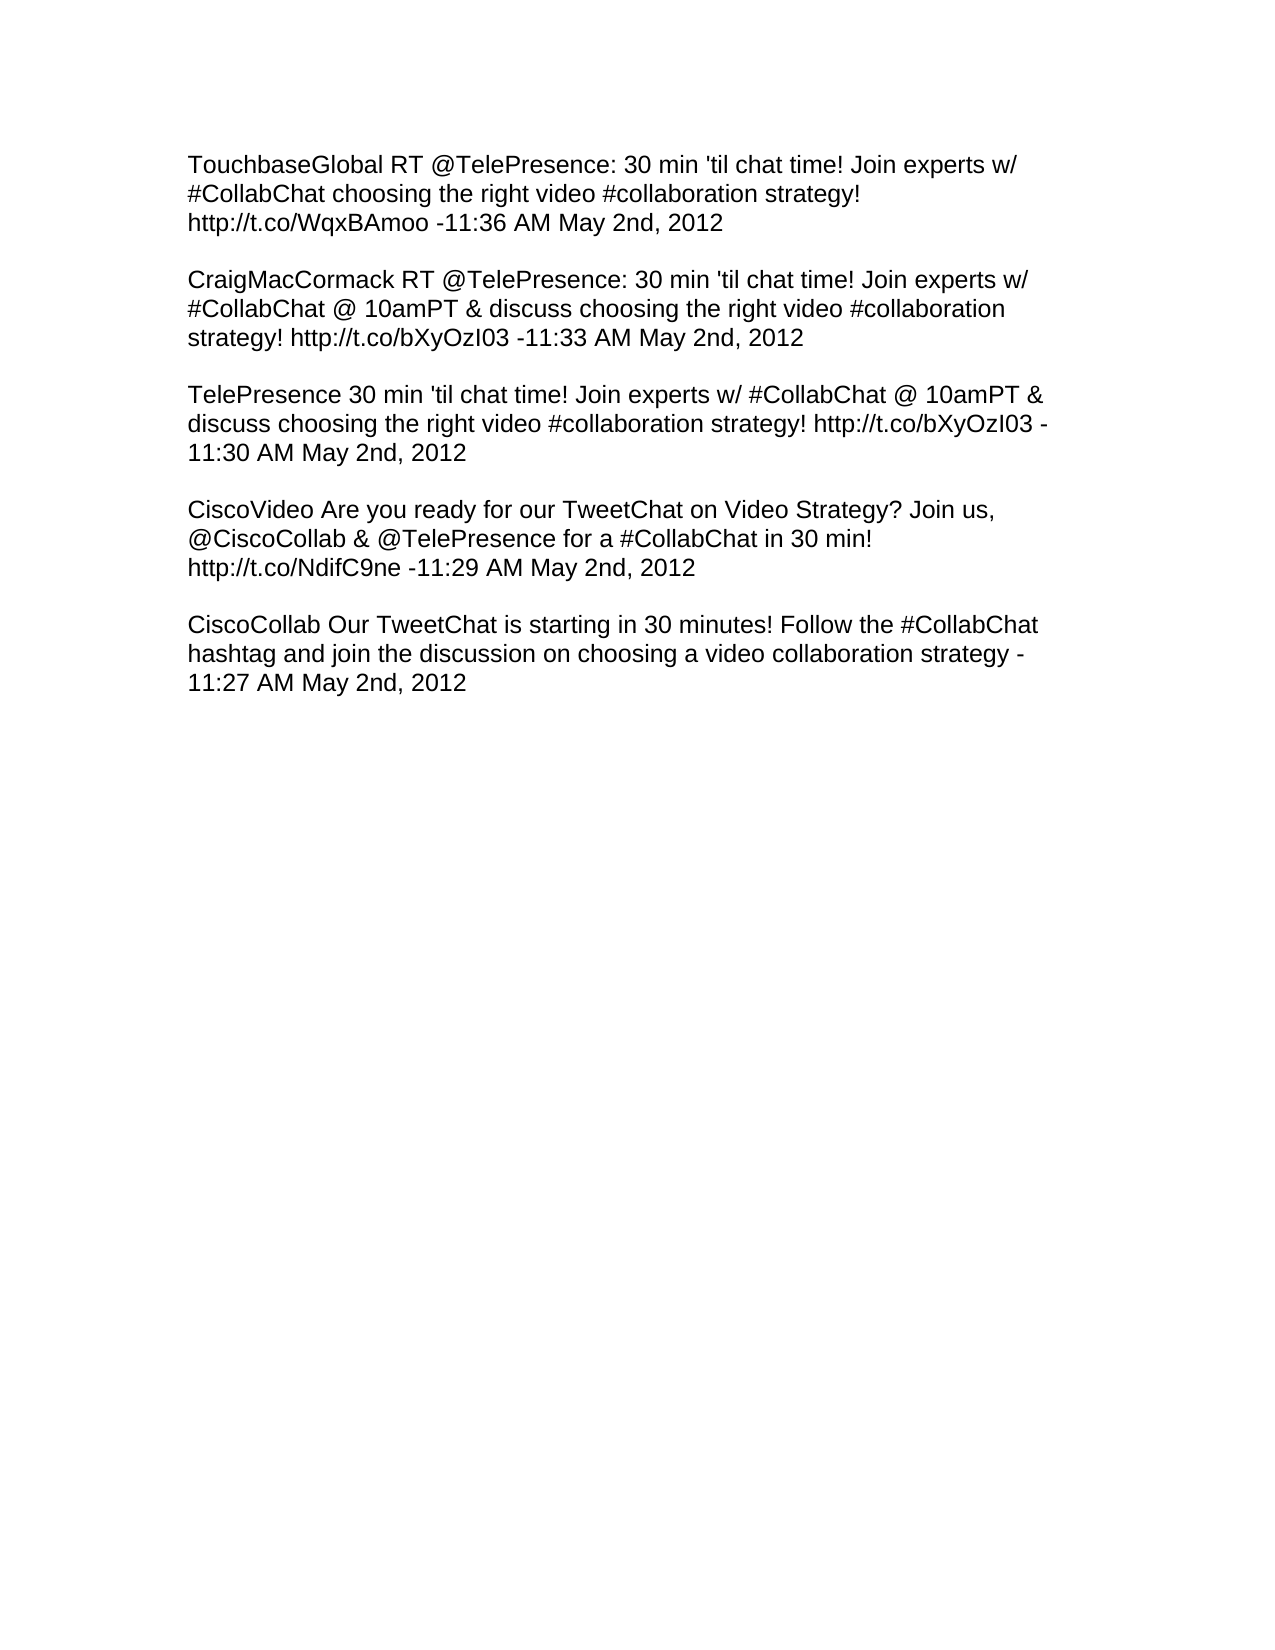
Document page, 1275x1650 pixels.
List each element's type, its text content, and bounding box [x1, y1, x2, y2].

text TouchbaseGlobal RT @TelePresence: 30 min 'til chat time! Join experts w/ #CollabChat choosing the right video #collaboration strategy! http://t.co/WqxBAmoo -11:36 AM May 2nd, 2012 [187, 150, 1087, 236]
text CraigMacCormack RT @TelePresence: 30 min 'til chat time! Join experts w/ #CollabChat @ 10amPT & discuss choosing the right video #collaboration strategy! http://t.co/bXyOzI03 -11:33 AM May 2nd, 2012 [187, 265, 1087, 351]
text CiscoVideo Are you ready for our TweetChat on Video Strategy? Join us, @CiscoCollab & @TelePresence for a #CollabChat in 30 min! http://t.co/NdifC9ne -11:29 AM May 2nd, 2012 [187, 495, 1087, 581]
text CiscoCollab Our TweetChat is starting in 30 minutes! Follow the #CollabChat hashtag and join the discussion on choosing a video collaboration strategy -11:27 AM May 2nd, 2012 [187, 610, 1087, 696]
text TelePresence 30 min 'til chat time! Join experts w/ #CollabChat @ 10amPT & discuss choosing the right video #collaboration strategy! http://t.co/bXyOzI03 -11:30 AM May 2nd, 2012 [187, 380, 1087, 466]
